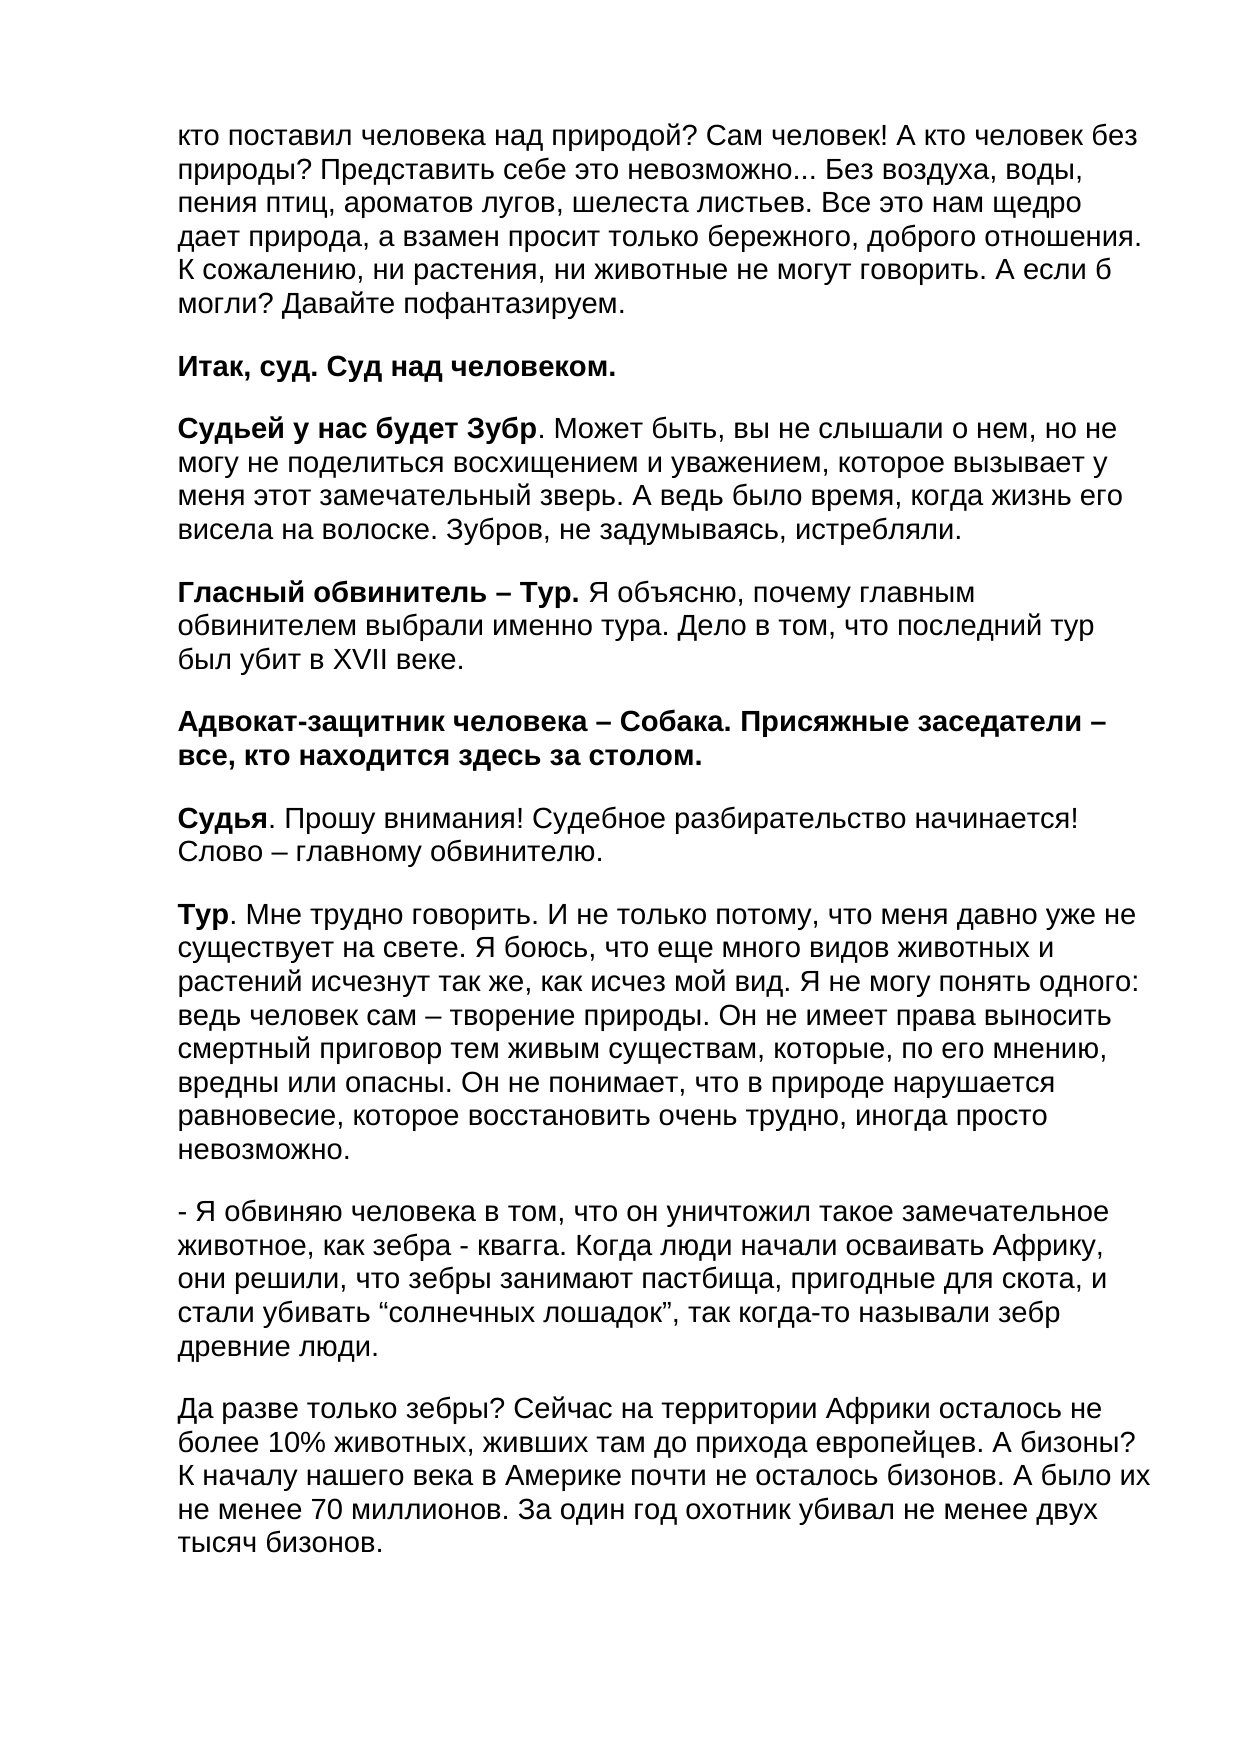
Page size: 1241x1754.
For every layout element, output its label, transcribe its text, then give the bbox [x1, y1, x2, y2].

text Адвокат-защитник человека – Собака. Присяжные заседатели – все, кто находится здесь за столом. [177, 704, 1152, 771]
text Гласный обвинитель – Тур. Я объясню, почему главным обвинителем выбрали именно тура. Дело в том, что последний тур был убит в ХVII веке. [177, 574, 1152, 675]
text Итак, суд. Суд над человеком. [177, 348, 1152, 382]
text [177, 118, 1152, 319]
text - Я обвиняю человека в том, что он уничтожил такое замечательное животное, как зебра - квагга. Когда люди начали осваивать Африку, они решили, что зебры занимают пастбища, пригодные для скота, и стали убивать “солнечных лошадок”, так когда-то называли зебр древние люди. [177, 1194, 1152, 1362]
text Судья. Прошу внимания! Судебное разбирательство начинается! Слово – главному обвинителю. [177, 801, 1152, 868]
text Судьей у нас будет Зубр. Может быть, вы не слышали о нем, но не могу не поделиться восхищением и уважением, которое вызывает у меня этот замечательный зверь. А ведь было время, когда жизнь его висела на волоске. Зубров, не задумываясь, истребляли. [177, 411, 1152, 545]
text Да разве только зебры? Сейчас на территории Африки осталось не более 10% животных, живших там до прихода европейцев. А бизоны? К началу нашего века в Америке почти не осталось бизонов. А было их не менее 70 миллионов. За один год охотник убивал не менее двух тысяч бизонов. [177, 1391, 1152, 1559]
text Тур. Мне трудно говорить. И не только потому, что меня давно уже не существует на свете. Я боюсь, что еще много видов животных и растений исчезнут так же, как исчез мой вид. Я не могу понять одного: ведь человек сам – творение природы. Он не имеет права выносить смертный приговор тем живым существам, которые, по его мнению, вредны или опасны. Он не понимает, что в природе нарушается равновесие, которое восстановить очень трудно, иногда просто невозможно. [177, 897, 1152, 1165]
